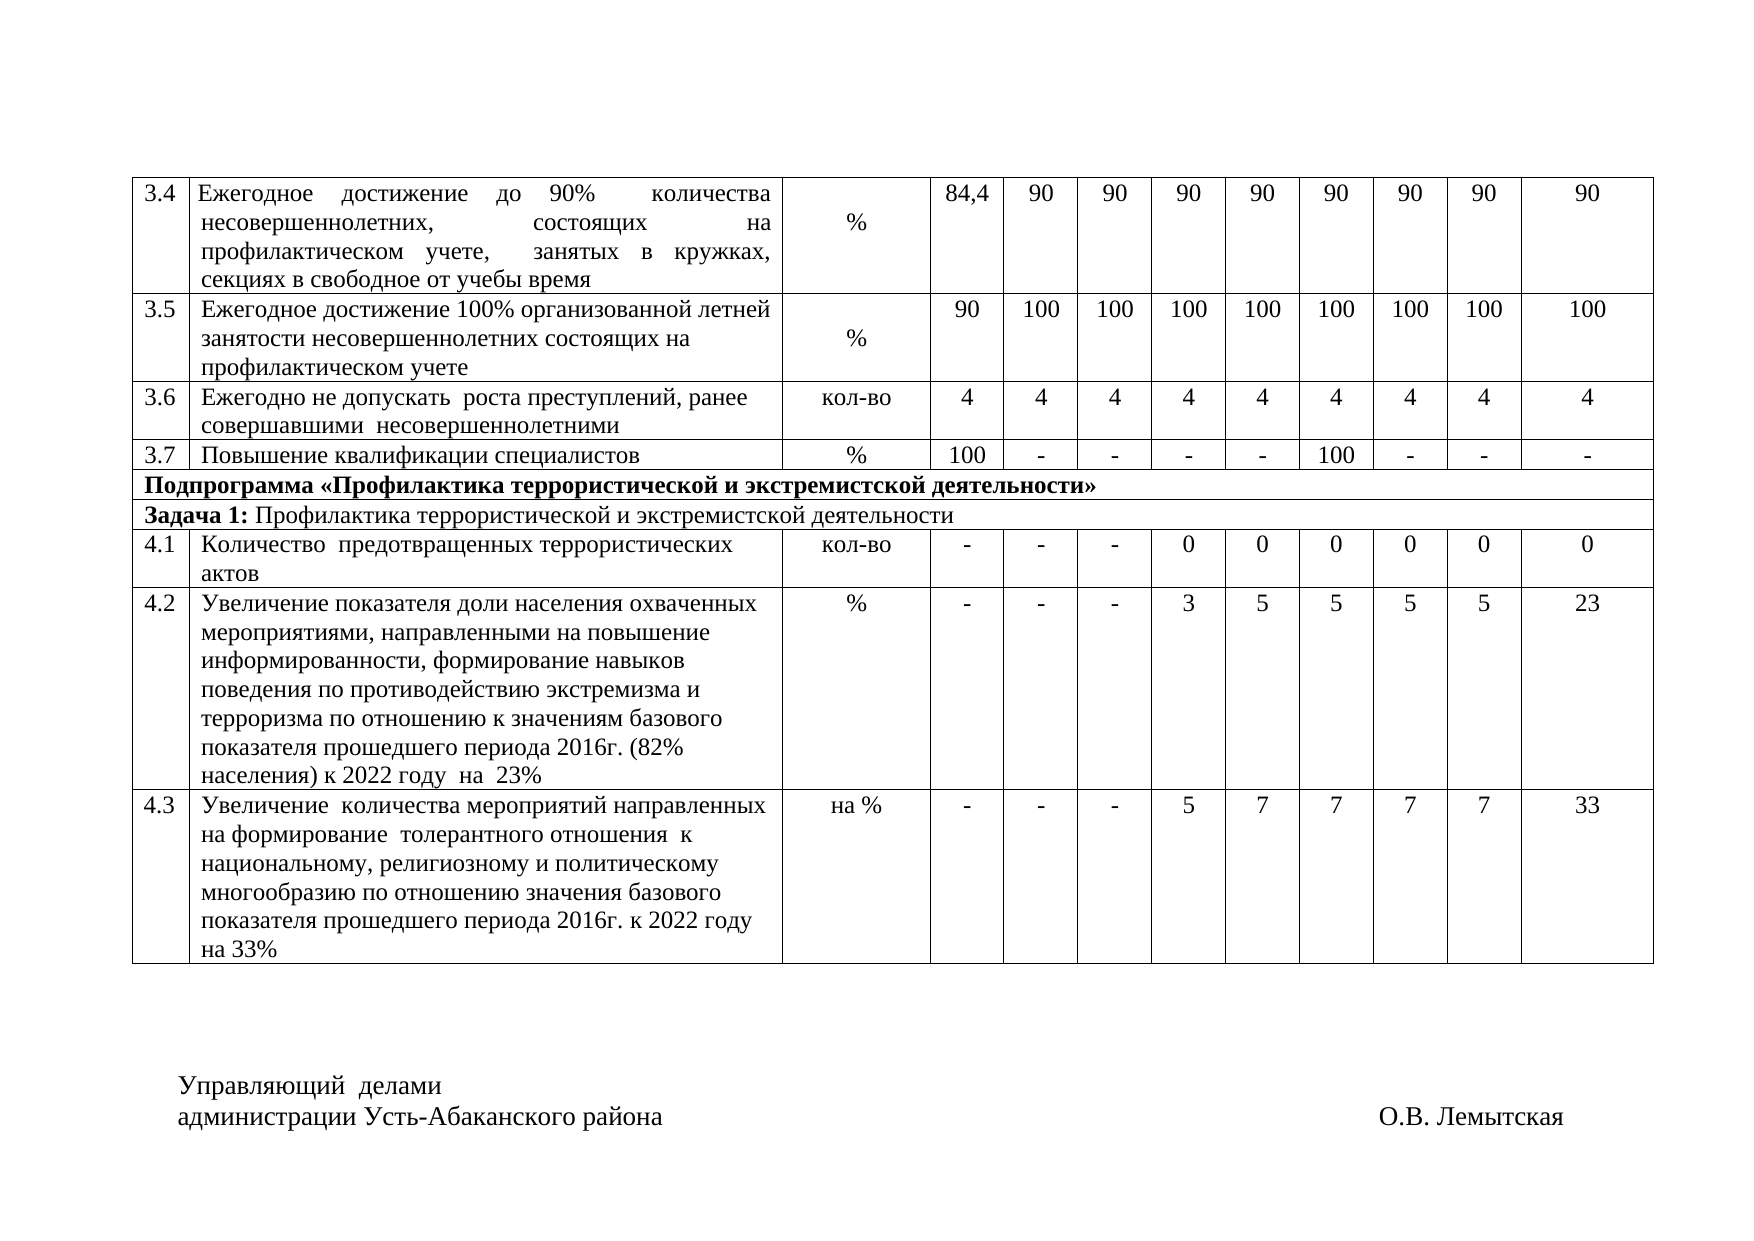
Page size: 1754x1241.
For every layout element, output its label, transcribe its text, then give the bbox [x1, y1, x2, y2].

table_cell - [1152, 440, 1225, 469]
table_cell 3 [1152, 588, 1225, 789]
table_cell 5 [1152, 790, 1225, 963]
table_cell кол-во [783, 530, 930, 587]
table_cell Ежегодное достижение до 90% количества несовершеннолетних, состоящих на профилактическом учете, занятых в кружках, секциях в свободное от учебы время [190, 178, 782, 293]
table_cell 7 [1226, 790, 1299, 963]
table_cell % [783, 178, 930, 293]
table_cell 4 [1152, 382, 1225, 439]
table_cell 0 [1226, 530, 1299, 587]
table_cell 100 [1300, 294, 1373, 381]
table_cell - [1004, 790, 1077, 963]
table_cell 90 [1078, 178, 1151, 293]
table_cell 4 [1448, 382, 1521, 439]
table_cell 4 [1226, 382, 1299, 439]
table_cell 90 [1152, 178, 1225, 293]
table_cell 3.6 [133, 382, 189, 439]
table_cell 90 [1226, 178, 1299, 293]
table_cell - [1078, 790, 1151, 963]
table_cell Количество предотвращенных террористических актов [190, 530, 782, 587]
table_cell - [931, 588, 1003, 789]
text Управляющий делами [177, 1069, 1636, 1100]
table_cell кол-во [783, 382, 930, 439]
table_cell - [931, 790, 1003, 963]
table_cell 23 [1522, 588, 1653, 789]
table_cell - [1374, 440, 1447, 469]
table_cell % [783, 294, 930, 381]
table_cell 4 [1004, 382, 1077, 439]
table_cell - [1078, 440, 1151, 469]
table_cell 100 [1004, 294, 1077, 381]
table_cell 90 [1300, 178, 1373, 293]
table_cell 0 [1522, 530, 1653, 587]
table_cell Повышение квалификации специалистов [190, 440, 782, 469]
table_cell 90 [1448, 178, 1521, 293]
table_cell 100 [931, 440, 1003, 469]
table_cell 90 [931, 294, 1003, 381]
table_cell 33 [1522, 790, 1653, 963]
table_cell - [1004, 440, 1077, 469]
table_cell 3.5 [133, 294, 189, 381]
table_cell - [1004, 530, 1077, 587]
table_cell - [1522, 440, 1653, 469]
table_cell 5 [1226, 588, 1299, 789]
table_cell Ежегодно не допускать роста преступлений, ранее совершавшими несовершеннолетними [190, 382, 782, 439]
table_cell 4 [1522, 382, 1653, 439]
table_cell 0 [1374, 530, 1447, 587]
table_cell 100 [1078, 294, 1151, 381]
table_cell 100 [1448, 294, 1521, 381]
text администрации Усть-Абаканского района О.В. Лемытская [177, 1100, 1636, 1132]
table_cell 100 [1374, 294, 1447, 381]
table_cell 7 [1448, 790, 1521, 963]
table_cell 0 [1152, 530, 1225, 587]
table_cell 4 [931, 382, 1003, 439]
table_cell 7 [1300, 790, 1373, 963]
table_cell 5 [1374, 588, 1447, 789]
table_cell 84,4 [931, 178, 1003, 293]
table_cell 100 [1152, 294, 1225, 381]
table_cell 4.1 [133, 530, 189, 587]
table_cell 5 [1300, 588, 1373, 789]
table_cell 100 [1226, 294, 1299, 381]
table_cell 90 [1004, 178, 1077, 293]
table_cell - [1004, 588, 1077, 789]
table_cell 90 [1522, 178, 1653, 293]
table_cell % [783, 588, 930, 789]
table_cell Подпрограмма «Профилактика террористической и экстремистской деятельности» [133, 470, 1653, 499]
table_cell 0 [1300, 530, 1373, 587]
table_cell 100 [1522, 294, 1653, 381]
table_cell 4.2 [133, 588, 189, 789]
table_cell на % [783, 790, 930, 963]
table_cell 4 [1078, 382, 1151, 439]
table_cell - [1448, 440, 1521, 469]
table_cell - [1226, 440, 1299, 469]
table_cell 3.4 [133, 178, 189, 293]
table_cell % [783, 440, 930, 469]
table_cell - [1078, 588, 1151, 789]
table_cell - [931, 530, 1003, 587]
table_cell 4.3 [133, 790, 189, 963]
table_cell 3.7 [133, 440, 189, 469]
table_cell Увеличение количества мероприятий направленных на формирование толерантного отношения к национальному, религиозному и политическому многообразию по отношению значения базового показателя прошедшего периода 2016г. к 2022 году на 33% [190, 790, 782, 963]
table_cell 90 [1374, 178, 1447, 293]
table_cell 7 [1374, 790, 1447, 963]
table_cell 4 [1300, 382, 1373, 439]
table_cell 4 [1374, 382, 1447, 439]
table_cell 100 [1300, 440, 1373, 469]
table_cell Задача 1: Профилактика террористической и экстремистской деятельности [133, 500, 1653, 528]
table_cell 5 [1448, 588, 1521, 789]
table_cell Увеличение показателя доли населения охваченных мероприятиями, направленными на повышение информированности, формирование навыков поведения по противодействию экстремизма и терроризма по отношению к значениям базового показателя прошедшего периода 2016г. (82% населения) к 2022 году на 23% [190, 588, 782, 789]
table_cell Ежегодное достижение 100% организованной летней занятости несовершеннолетних состоящих на профилактическом учете [190, 294, 782, 381]
table_cell 0 [1448, 530, 1521, 587]
table_cell - [1078, 530, 1151, 587]
